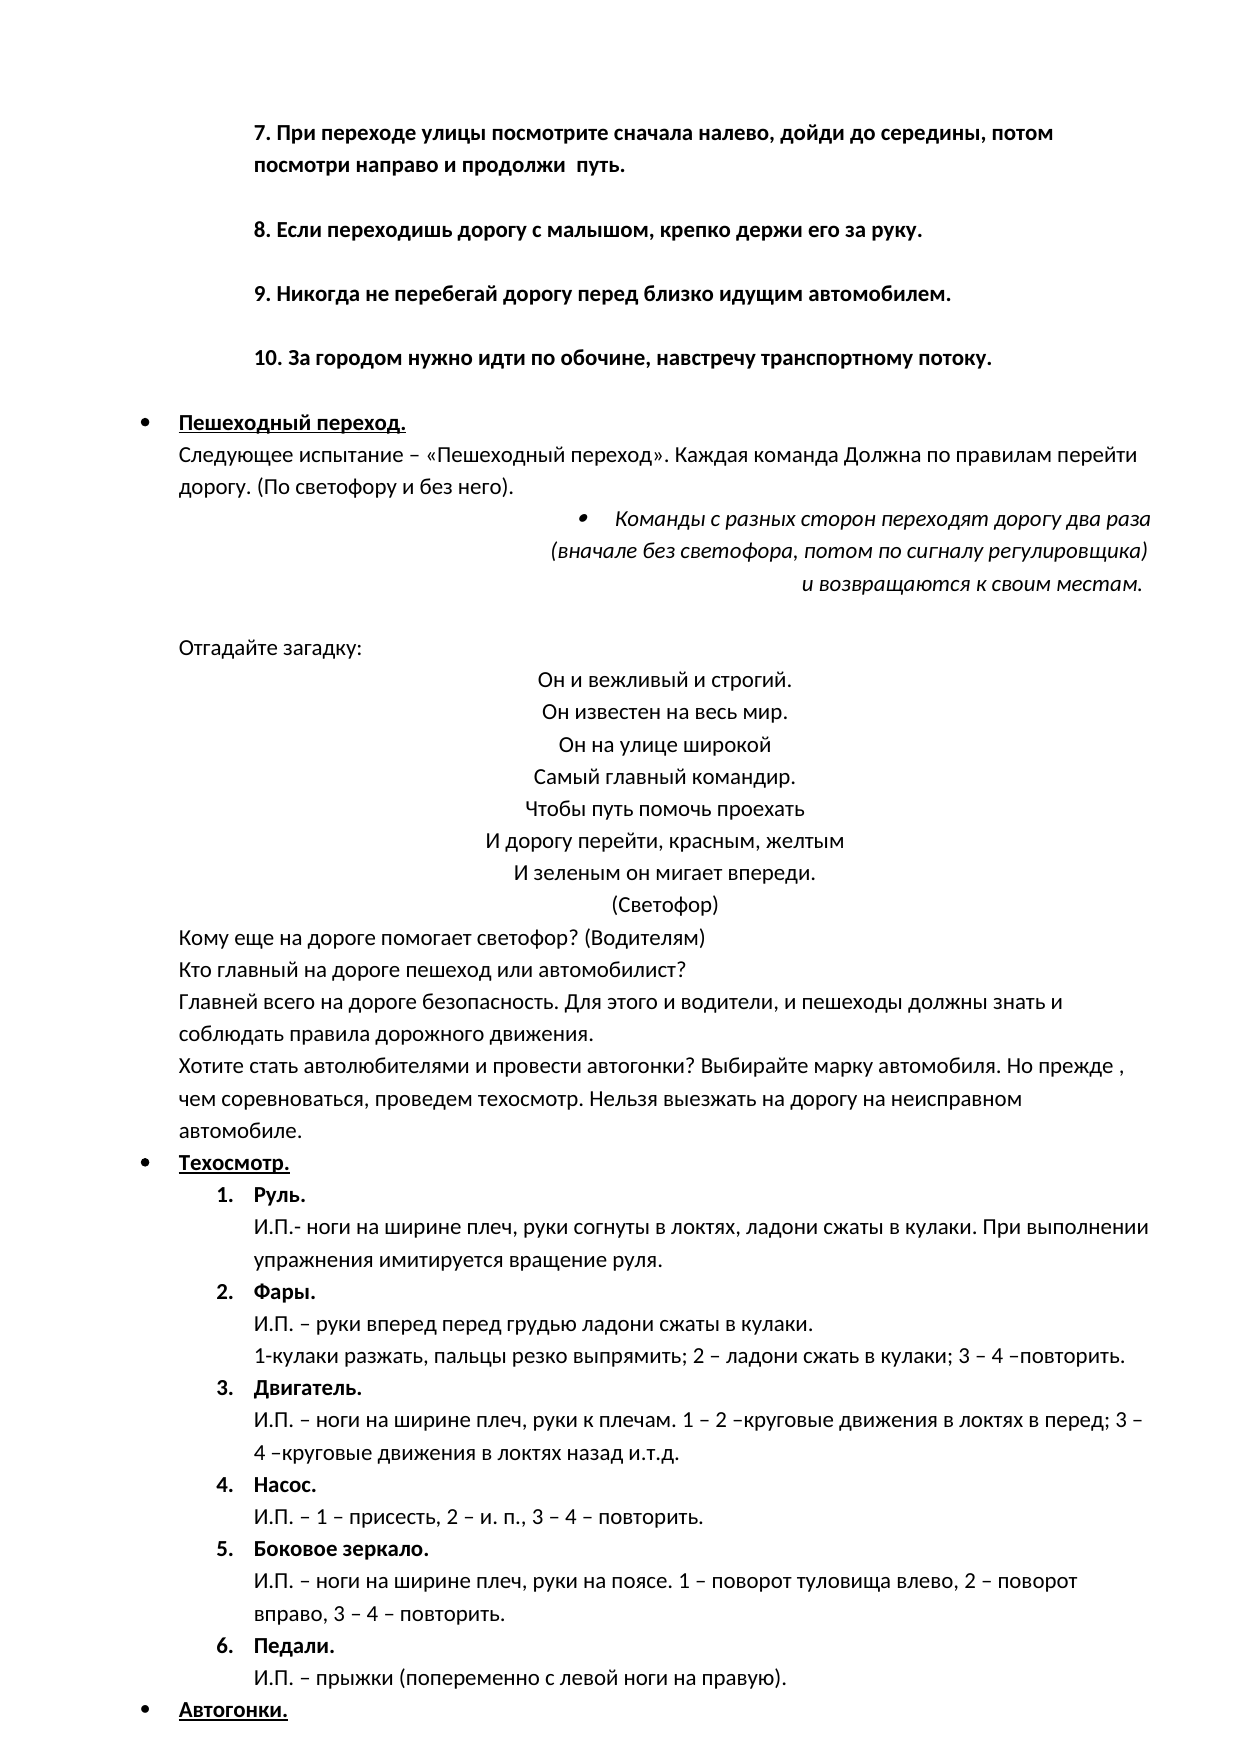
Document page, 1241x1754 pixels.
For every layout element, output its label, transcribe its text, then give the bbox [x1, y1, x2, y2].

list Он известен на весь мир. [178, 697, 1152, 726]
list И дорогу перейти, красным, желтым [178, 826, 1152, 854]
list (вначале без светофора, потом по сигналу регулировщика) [178, 537, 1152, 564]
list Руль. [216, 1180, 1152, 1208]
list Отгадайте загадку: [178, 633, 1152, 661]
list Автогонки. [141, 1695, 1152, 1723]
list 10. За городом нужно идти по обочине, навстречу транспортному потоку. [253, 343, 1152, 371]
list И.П. – руки вперед перед грудью ладони сжаты в кулаки. [253, 1309, 1152, 1337]
list Педали. [216, 1631, 1152, 1659]
list И.П. – ноги на ширине плеч, руки на поясе. 1 – поворот туловища влево, 2 – поворот вправо, 3 – 4 – повторить. [253, 1567, 1152, 1627]
list 9. Никогда не перебегай дорогу перед близко идущим автомобилем. [253, 279, 1152, 307]
list Он на улице широкой [178, 730, 1152, 758]
list Чтобы путь помочь проехать [178, 794, 1152, 822]
list Фары. [216, 1277, 1152, 1305]
list и возвращаются к своим местам. [178, 569, 1152, 597]
list И.П.- ноги на ширине плеч, руки согнуты в локтях, ладони сжаты в кулаки. При выполнении упражнения имитируется вращение руля. [253, 1212, 1152, 1273]
list Хотите стать автолюбителями и провести автогонки? Выбирайте марку автомобиля. Но прежде , чем соревноваться, проведем техосмотр. Нельзя выезжать на дорогу на неисправном автомобиле. [178, 1052, 1152, 1144]
list Главней всего на дороге безопасность. Для этого и водители, и пешеходы должны знать и соблюдать правила дорожного движения. [178, 987, 1152, 1047]
list Пешеходный переход. [141, 408, 1152, 436]
list Команды с разных сторон переходят дорогу два раза [141, 504, 1152, 532]
list Кто главный на дороге пешеход или автомобилист? [178, 955, 1152, 983]
list Двигатель. [216, 1373, 1152, 1401]
list И зеленым он мигает впереди. [178, 858, 1152, 886]
list Кому еще на дороге помогает светофор? (Водителям) [178, 923, 1152, 951]
list И.П. – 1 – присесть, 2 – и. п., 3 – 4 – повторить. [253, 1502, 1152, 1530]
list Насос. [216, 1470, 1152, 1498]
list 7. При переходе улицы посмотрите сначала налево, дойди до середины, потом посмотри направо и продолжи путь. [253, 118, 1152, 178]
list Самый главный командир. [178, 762, 1152, 790]
list (Светофор) [178, 891, 1152, 919]
list 1-кулаки разжать, пальцы резко выпрямить; 2 – ладони сжать в кулаки; 3 – 4 –повторить. [253, 1341, 1152, 1369]
list Следующее испытание – «Пешеходный переход». Каждая команда Должна по правилам перейти дорогу. (По светофору и без него). [178, 440, 1152, 500]
list И.П. – прыжки (попеременно с левой ноги на правую). [253, 1663, 1152, 1691]
list И.П. – ноги на ширине плеч, руки к плечам. 1 – 2 –круговые движения в локтях в перед; 3 – 4 –круговые движения в локтях назад и.т.д. [253, 1406, 1152, 1466]
list Техосмотр. [141, 1148, 1152, 1176]
list Он и вежливый и строгий. [178, 665, 1152, 693]
list Боковое зеркало. [216, 1534, 1152, 1562]
list 8. Если переходишь дорогу с малышом, крепко держи его за руку. [253, 215, 1152, 243]
